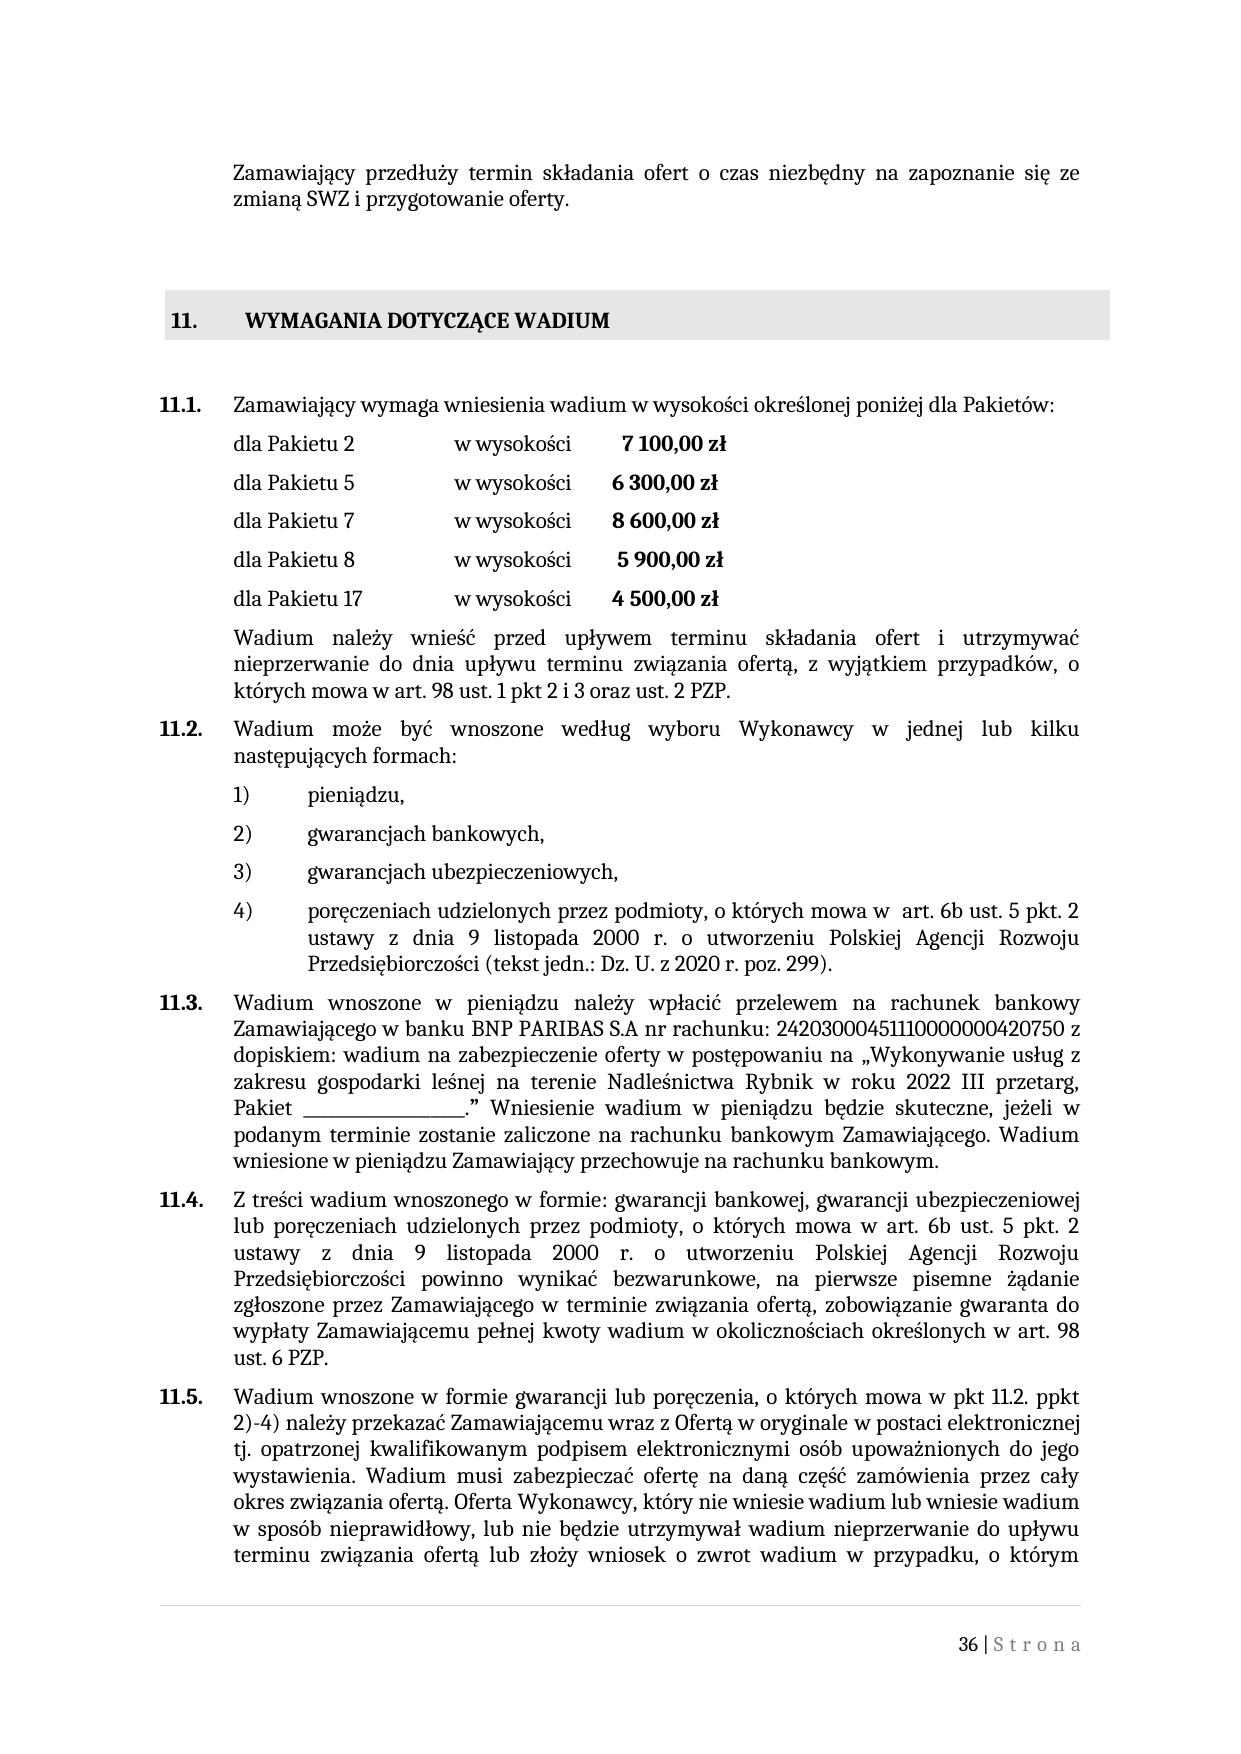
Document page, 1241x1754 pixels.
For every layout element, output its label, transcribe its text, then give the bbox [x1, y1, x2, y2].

text 11.4. Z treści wadium wnoszonego w formie: gwarancji bankowej, gwarancji ubezpieczeniowej lub poręczeniach udzielonych przez podmioty, o których mowa w art. 6b ust. 5 pkt. 2 ustawy z dnia 9 listopada 2000 r. o utworzeniu Polskiej Agencji Rozwoju Przedsiębiorczości powinno wynikać bezwarunkowe, na pierwsze pisemne żądanie zgłoszone przez Zamawiającego w terminie związania ofertą, zobowiązanie gwaranta do wypłaty Zamawiającemu pełnej kwoty wadium w okolicznościach określonych w art. 98 ust. 6 PZP. [159, 1187, 1081, 1371]
text 4) poręczeniach udzielonych przez podmioty, o których mowa w art. 6b ust. 5 pkt. 2 ustawy z dnia 9 listopada 2000 r. o utworzeniu Polskiej Agencji Rozwoju Przedsiębiorczości (tekst jedn.: Dz. U. z 2020 r. poz. 299). [233, 898, 1081, 977]
text 1) pieniądzu, [233, 781, 1081, 808]
table_header 11. WYMAGANIA DOTYCZĄCE WADIUM [165, 290, 1110, 340]
text 11.2. Wadium może być wnoszone według wyboru Wykonawcy w jednej lub kilku następujących formach: [159, 716, 1081, 769]
text dla Pakietu 8 w wysokości 5 900,00 zł [233, 547, 1081, 573]
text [159, 159, 1081, 212]
text 3) gwarancjach ubezpieczeniowych, [233, 859, 1081, 886]
text dla Pakietu 7 w wysokości 8 600,00 zł [233, 508, 1081, 534]
text 11.3. Wadium wnoszone w pieniądzu należy wpłacić przelewem na rachunek bankowy Zamawiającego w banku BNP PARIBAS S.A nr rachunku: 24203000451110000000420750 z dopiskiem: wadium na zabezpieczenie oferty w postępowaniu na „Wykonywanie usług z zakresu gospodarki leśnej na terenie Nadleśnictwa Rybnik w roku 2022 III przetarg, Pakiet ___________________.” Wniesienie wadium w pieniądzu będzie skuteczne, jeżeli w podanym terminie zostanie zaliczone na rachunku bankowym Zamawiającego. Wadium wniesione w pieniądzu Zamawiający przechowuje na rachunku bankowym. [159, 989, 1081, 1174]
text 2) gwarancjach bankowych, [233, 820, 1081, 847]
text 11.1. Zamawiający wymaga wniesienia wadium w wysokości określonej poniżej dla Pakietów: [159, 392, 1081, 418]
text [159, 1383, 1081, 1568]
text dla Pakietu 17 w wysokości 4 500,00 zł [233, 586, 1081, 612]
text dla Pakietu 2 w wysokości 7 100,00 zł [233, 430, 1081, 457]
text dla Pakietu 5 w wysokości 6 300,00 zł [233, 469, 1081, 496]
text Wadium należy wnieść przed upływem terminu składania ofert i utrzymywać nieprzerwanie do dnia upływu terminu związania ofertą, z wyjątkiem przypadków, o których mowa w art. 98 ust. 1 pkt 2 i 3 oraz ust. 2 PZP. [233, 625, 1081, 704]
